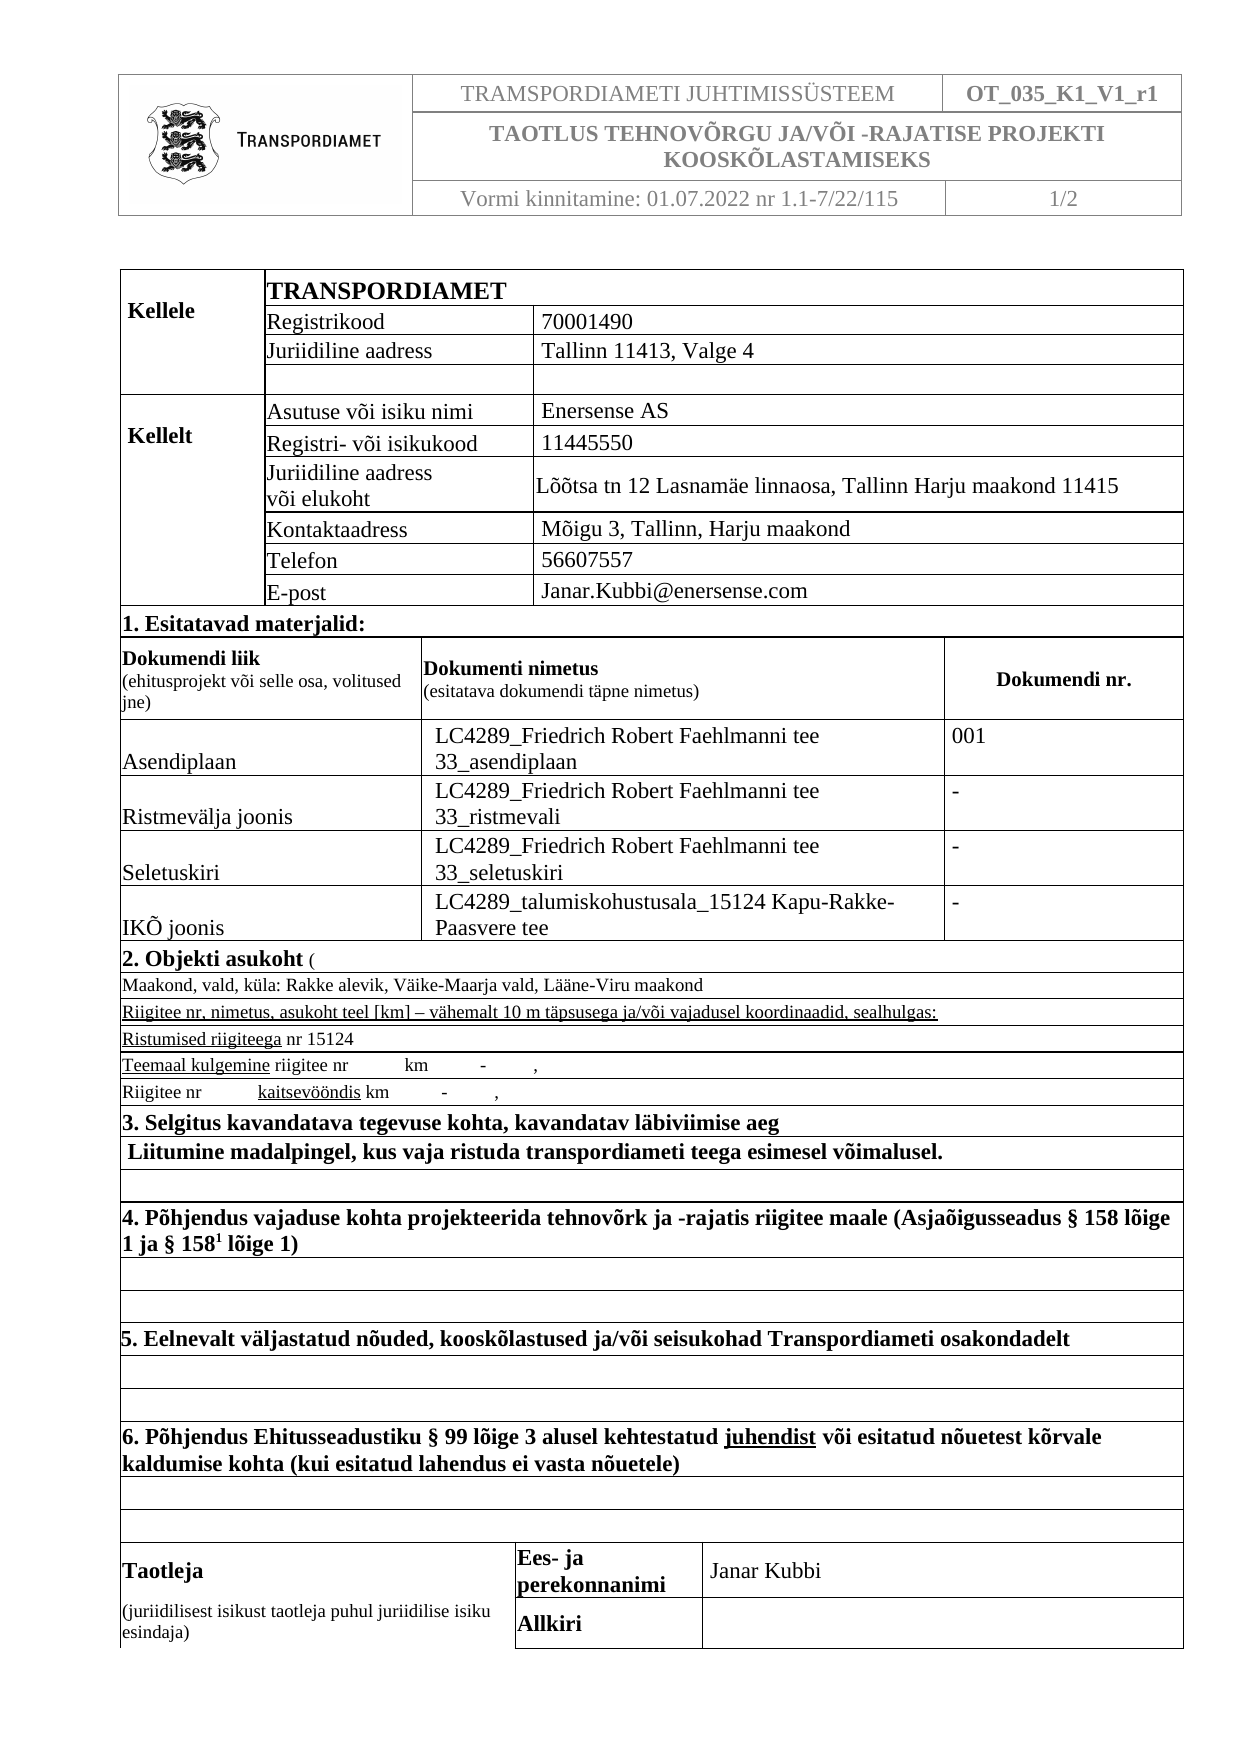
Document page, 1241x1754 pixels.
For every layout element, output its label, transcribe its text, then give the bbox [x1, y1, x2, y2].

table_cell LC4289_Friedrich Robert Faehlmanni tee 33_ristmevali [422, 776, 944, 830]
table_cell Dokumenti nimetus (esitatava dokumendi täpne nimetus) [422, 638, 944, 719]
table_cell Ristumised riigiteega nr 15124 [121, 1026, 1183, 1051]
table_cell [703, 1598, 1183, 1648]
table_header TRANSPORDIAMET [266, 270, 1183, 304]
table_cell [534, 365, 1183, 393]
table_cell [121, 1477, 1183, 1509]
table_cell Telefon [266, 544, 533, 574]
table_cell 70001490 [534, 306, 1183, 334]
table_cell Ristmevälja joonis [121, 776, 421, 830]
table_cell Maakond, vald, küla: Rakke alevik, Väike-Maarja vald, Lääne-Viru maakond [121, 973, 1183, 998]
table_cell [121, 1170, 1183, 1201]
table_cell [266, 365, 533, 393]
table_cell Allkiri [516, 1598, 702, 1648]
table_cell - [945, 776, 1183, 830]
table_cell - [945, 831, 1183, 885]
table_cell 11445550 [534, 426, 1183, 456]
table_cell Kontaktaadress [266, 513, 533, 543]
table_cell [121, 1291, 1183, 1322]
table_cell 001 [945, 720, 1183, 774]
table_cell Janar Kubbi [703, 1543, 1183, 1597]
table_cell 5. Eelnevalt väljastatud nõuded, kooskõlastused ja/või seisukohad Transpordiameti osakondadelt [121, 1323, 1183, 1355]
table_cell Enersense AS [534, 395, 1183, 425]
table_cell [121, 1389, 1183, 1421]
table_cell Juriidiline aadress [266, 335, 533, 364]
table_cell Liitumine madalpingel, kus vaja ristuda transpordiameti teega esimesel võimalusel. [121, 1137, 1183, 1168]
table_cell Riigitee nr, nimetus, asukoht teel [km] – vähemalt 10 m täpsusega ja/või vajadusel koordinaadid, sealhulgas: [121, 999, 1183, 1025]
table_cell [121, 1510, 1183, 1542]
table_cell Lõõtsa tn 12 Lasnamäe linnaosa, Tallinn Harju maakond 11415 [534, 457, 1183, 511]
table_cell IKÕ joonis [121, 886, 421, 940]
table_cell [121, 1258, 1183, 1289]
table_cell Registri- või isikukood [266, 426, 533, 456]
table_cell Asendiplaan [121, 720, 421, 774]
table_cell LC4289_Friedrich Robert Faehlmanni tee 33_asendiplaan [422, 720, 944, 774]
table_cell 6. Põhjendus Ehitusseadustiku § 99 lõige 3 alusel kehtestatud juhendist või esitatud nõuetest kõrvale kaldumise kohta (kui esitatud lahendus ei vasta nõuetele) [121, 1422, 1183, 1476]
table_cell Mõigu 3, Tallinn, Harju maakond [534, 513, 1183, 543]
table_cell Kellelt [121, 395, 264, 605]
table_cell LC4289_talumiskohustusala_15124 Kapu-Rakke-Paasvere tee [422, 886, 944, 940]
table_cell Dokumendi liik (ehitusprojekt või selle osa, volitused jne) [121, 638, 421, 719]
table_cell 4. Põhjendus vajaduse kohta projekteerida tehnovõrk ja -rajatis riigitee maale (Asjaõigusseadus § 158 lõige 1 ja § 1581 lõige 1) [121, 1203, 1183, 1257]
table_cell [121, 1356, 1183, 1388]
table_cell 2. Objekti asukoht ( [121, 941, 1183, 972]
table_cell 56607557 [534, 544, 1183, 574]
table_cell 1. Esitatavad materjalid: [121, 606, 1183, 636]
table_header Kellele [121, 270, 264, 393]
table_cell - [945, 886, 1183, 940]
table_cell Seletuskiri [121, 831, 421, 885]
table_cell Registrikood [266, 306, 533, 334]
table_cell Ees- ja perekonnanimi [516, 1543, 702, 1597]
picture [129, 85, 402, 204]
table_cell Riigitee nr kaitsevööndis km - , [121, 1079, 1183, 1104]
table_cell LC4289_Friedrich Robert Faehlmanni tee 33_seletuskiri [422, 831, 944, 885]
table_cell Janar.Kubbi@enersense.com [534, 575, 1183, 605]
table_cell 3. Selgitus kavandatava tegevuse kohta, kavandatav läbiviimise aeg [121, 1106, 1183, 1136]
table_cell Dokumendi nr. [945, 638, 1183, 719]
table_cell Teemaal kulgemine riigitee nr km - , [121, 1053, 1183, 1078]
table_cell Asutuse või isiku nimi [266, 395, 533, 425]
table_cell Taotleja [121, 1543, 515, 1597]
table_cell Juriidiline aadress või elukoht [266, 457, 533, 511]
table_cell E-post [266, 575, 533, 605]
table_cell Tallinn 11413, Valge 4 [534, 335, 1183, 364]
table_cell (juriidilisest isikust taotleja puhul juriidilise isiku esindaja) [121, 1597, 515, 1648]
